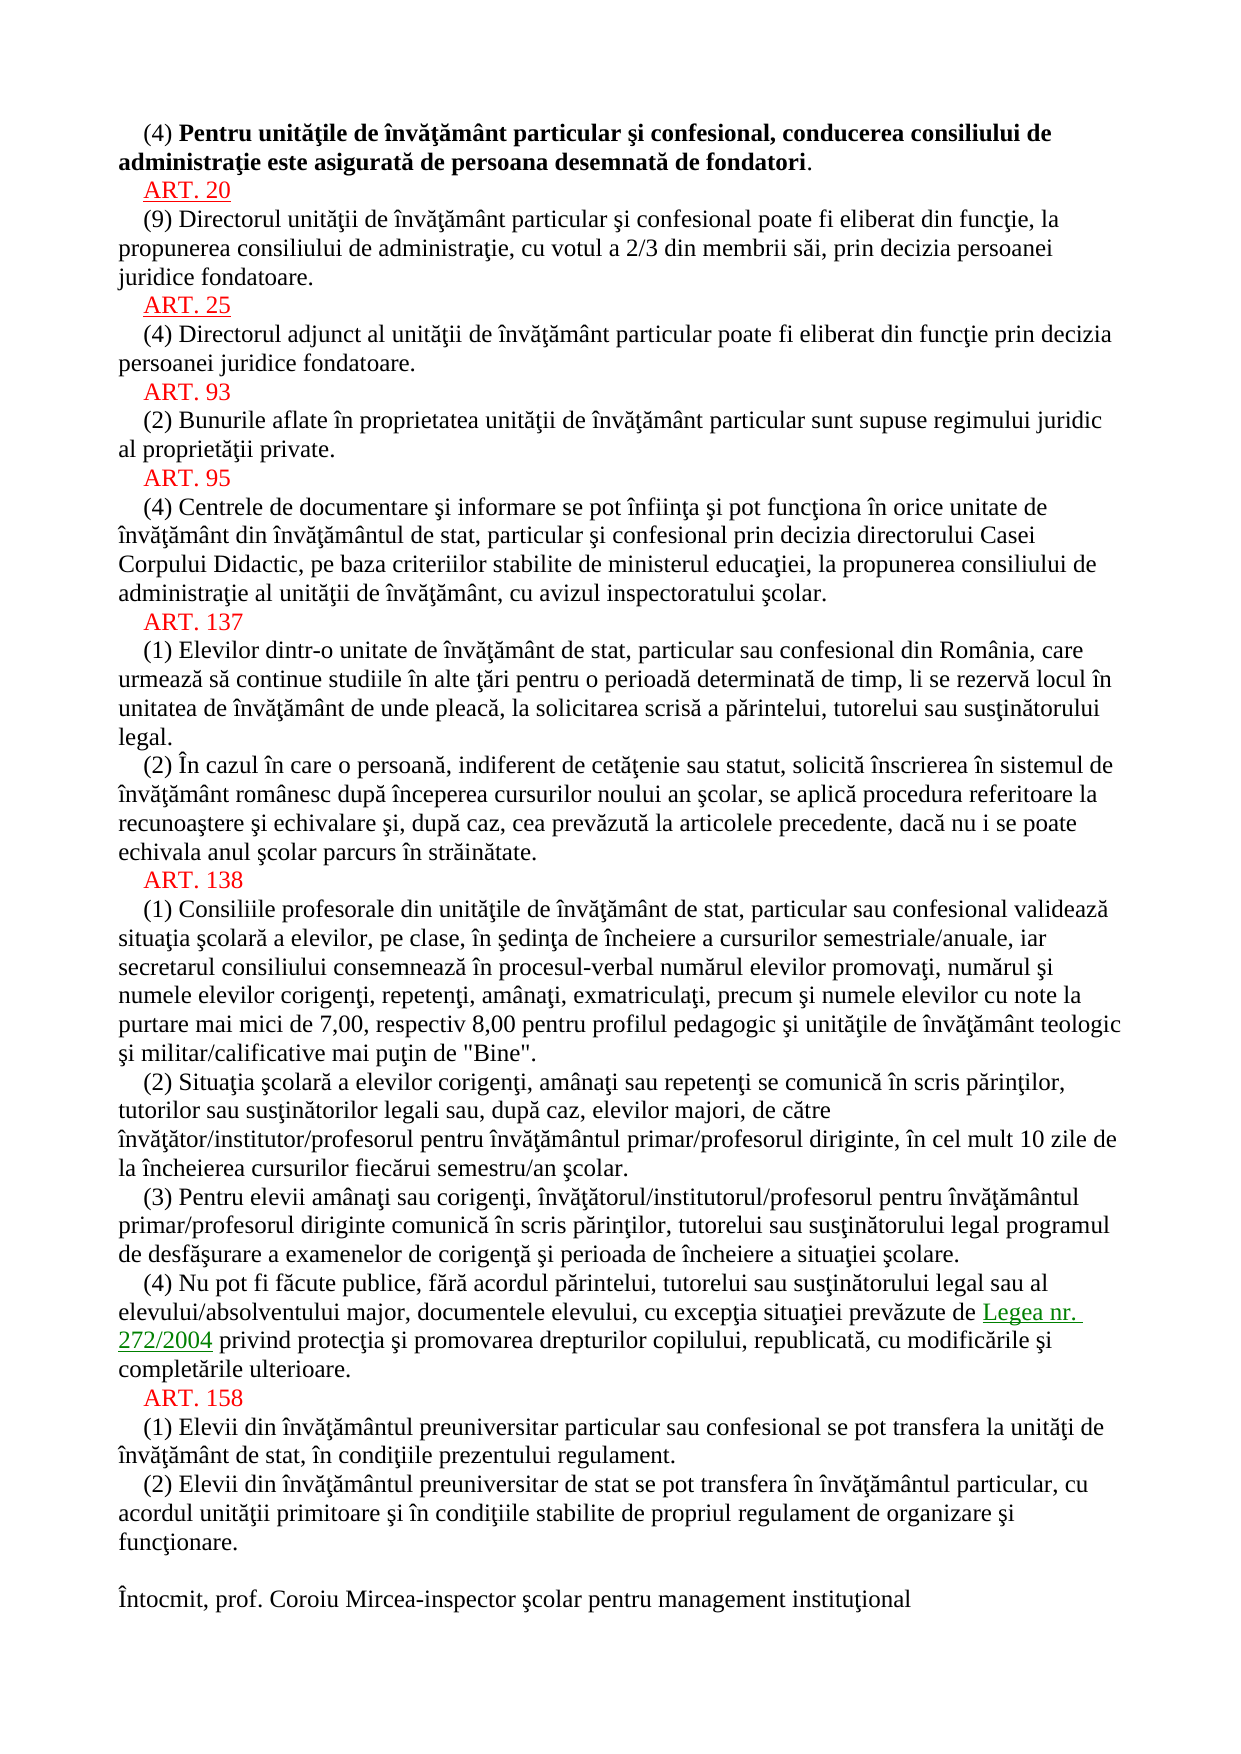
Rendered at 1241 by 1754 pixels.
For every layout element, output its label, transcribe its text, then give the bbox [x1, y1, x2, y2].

text (1) Consiliile profesorale din unităţile de învăţământ de stat, particular sau confesional validează situaţia şcolară a elevilor, pe clase, în şedinţa de încheiere a cursurilor semestriale/anuale, iar secretarul consiliului consemnează în procesul-verbal numărul elevilor promovaţi, numărul şi numele elevilor corigenţi, repetenţi, amânaţi, exmatriculaţi, precum şi numele elevilor cu note la purtare mai mici de 7,00, respectiv 8,00 pentru profilul pedagogic şi unităţile de învăţământ teologic şi militar/calificative mai puţin de "Bine". [118, 894, 1122, 1067]
text Întocmit, prof. Coroiu Mircea-inspector şcolar pentru management instituţional [118, 1584, 1122, 1613]
text (2) În cazul în care o persoană, indiferent de cetăţenie sau statut, solicită înscrierea în sistemul de învăţământ românesc după începerea cursurilor noului an şcolar, se aplică procedura referitoare la recunoaştere şi echivalare şi, după caz, cea prevăzută la articolele precedente, dacă nu i se poate echivala anul şcolar parcurs în străinătate. [118, 751, 1122, 866]
text ART. 25 [118, 291, 1122, 319]
text ART. 95 [118, 463, 1122, 492]
text (2) Bunurile aflate în proprietatea unităţii de învăţământ particular sunt supuse regimului juridic al proprietăţii private. [118, 406, 1122, 463]
text ART. 137 [118, 607, 1122, 636]
text (4) Pentru unităţile de învăţământ particular şi confesional, conducerea consiliului de administraţie este asigurată de persoana desemnată de fondatori. [118, 118, 1122, 176]
text (3) Pentru elevii amânaţi sau corigenţi, învăţătorul/institutorul/profesorul pentru învăţământul primar/profesorul diriginte comunică în scris părinţilor, tutorelui sau susţinătorului legal programul de desfăşurare a examenelor de corigenţă şi perioada de încheiere a situaţiei şcolare. [118, 1182, 1122, 1268]
text ART. 158 [118, 1383, 1122, 1412]
text (4) Nu pot fi făcute publice, fără acordul părintelui, tutorelui sau susţinătorului legal sau al elevului/absolventului major, documentele elevului, cu excepţia situaţiei prevăzute de Legea nr. 272/2004 privind protecţia şi promovarea drepturilor copilului, republicată, cu modificările şi completările ulterioare. [118, 1268, 1122, 1383]
text ART. 20 [118, 176, 1122, 204]
text (1) Elevii din învăţământul preuniversitar particular sau confesional se pot transfera la unităţi de învăţământ de stat, în condiţiile prezentului regulament. [118, 1412, 1122, 1469]
text ART. 138 [118, 866, 1122, 894]
text ART. 93 [118, 377, 1122, 406]
text (4) Centrele de documentare şi informare se pot înfiinţa şi pot funcţiona în orice unitate de învăţământ din învăţământul de stat, particular şi confesional prin decizia directorului Casei Corpului Didactic, pe baza criteriilor stabilite de ministerul educaţiei, la propunerea consiliului de administraţie al unităţii de învăţământ, cu avizul inspectoratului şcolar. [118, 492, 1122, 607]
text (9) Directorul unităţii de învăţământ particular şi confesional poate fi eliberat din funcţie, la propunerea consiliului de administraţie, cu votul a 2/3 din membrii săi, prin decizia persoanei juridice fondatoare. [118, 204, 1122, 291]
text (4) Directorul adjunct al unităţii de învăţământ particular poate fi eliberat din funcţie prin decizia persoanei juridice fondatoare. [118, 319, 1122, 377]
text (1) Elevilor dintr-o unitate de învăţământ de stat, particular sau confesional din România, care urmează să continue studiile în alte ţări pentru o perioadă determinată de timp, li se rezervă locul în unitatea de învăţământ de unde pleacă, la solicitarea scrisă a părintelui, tutorelui sau susţinătorului legal. [118, 636, 1122, 751]
text (2) Elevii din învăţământul preuniversitar de stat se pot transfera în învăţământul particular, cu acordul unităţii primitoare şi în condiţiile stabilite de propriul regulament de organizare şi funcţionare. [118, 1469, 1122, 1556]
text (2) Situaţia şcolară a elevilor corigenţi, amânaţi sau repetenţi se comunică în scris părinţilor, tutorilor sau susţinătorilor legali sau, după caz, elevilor majori, de către învăţător/institutor/profesorul pentru învăţământul primar/profesorul diriginte, în cel mult 10 zile de la încheierea cursurilor fiecărui semestru/an şcolar. [118, 1067, 1122, 1182]
